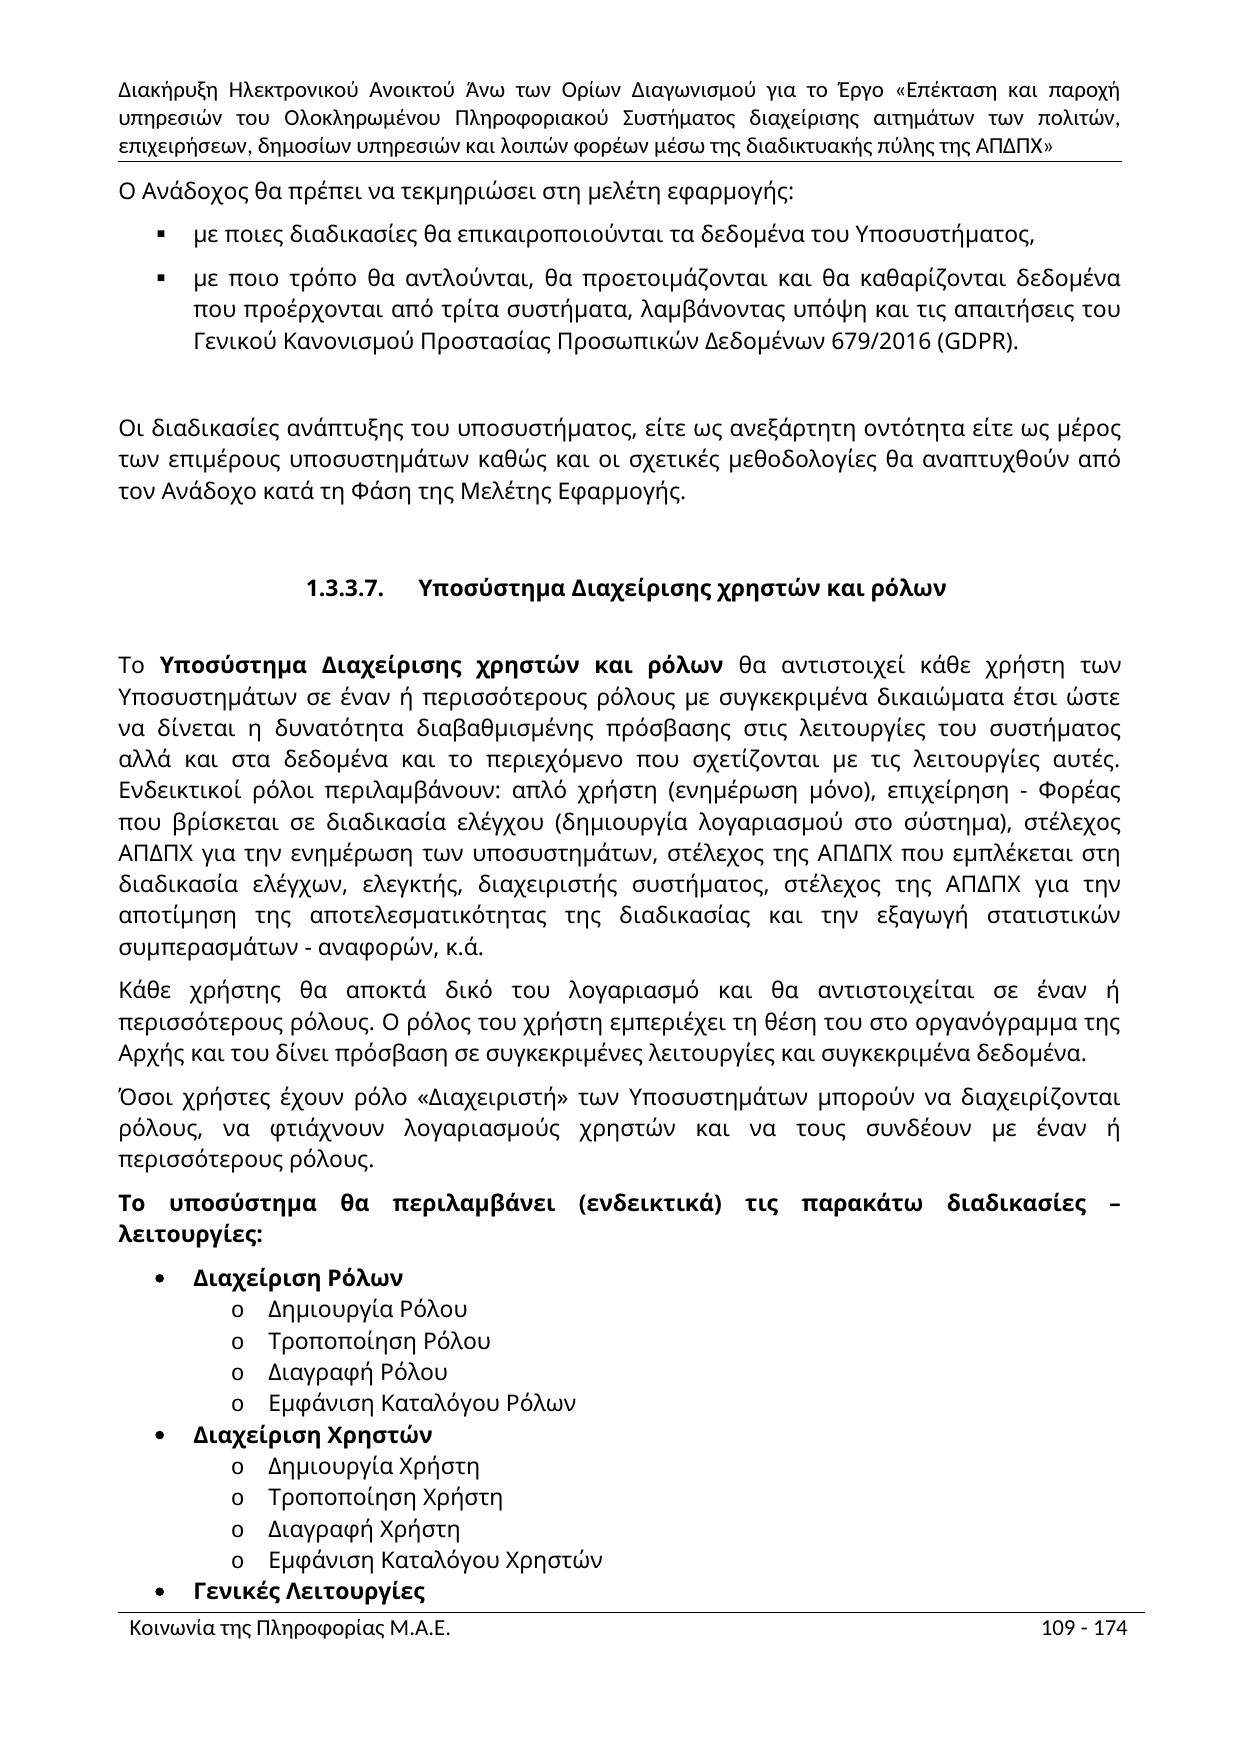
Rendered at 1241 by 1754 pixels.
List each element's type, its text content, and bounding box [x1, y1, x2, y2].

text Το υποσύστημα θα περιλαμβάνει (ενδεικτικά) τις παρακάτω διαδικασίες – λειτουργίες: [118, 1187, 1122, 1249]
list Δημιουργία Χρήστη [231, 1450, 1122, 1481]
list Εμφάνιση Καταλόγου Χρηστών [231, 1544, 1122, 1575]
text Ο Ανάδοχος θα πρέπει να τεκμηριώσει στη μελέτη εφαρμογής: [118, 175, 1122, 206]
list με ποιο τρόπο θα αντλούνται, θα προετοιμάζονται και θα καθαρίζονται δεδομένα που προέρχονται από τρίτα συστήματα, λαμβάνοντας υπόψη και τις απαιτήσεις του Γενικού Κανονισμού Προστασίας Προσωπικών Δεδομένων 679/2016 (GDPR). [156, 262, 1122, 356]
list Διαχείριση Ρόλων [156, 1262, 1122, 1293]
text Οι διαδικασίες ανάπτυξης του υποσυστήματος, είτε ως ανεξάρτητη οντότητα είτε ως μέρος των επιμέρους υποσυστημάτων καθώς και οι σχετικές μεθοδολογίες θα αναπτυχθούν από τον Ανάδοχο κατά τη Φάση της Μελέτης Εφαρμογής. [118, 412, 1122, 506]
list Τροποποίηση Χρήστη [231, 1481, 1122, 1513]
list Διαγραφή Ρόλου [231, 1356, 1122, 1387]
list Εμφάνιση Καταλόγου Ρόλων [231, 1387, 1122, 1419]
text Το Υποσύστημα Διαχείρισης χρηστών και ρόλων θα αντιστοιχεί κάθε χρήστη των Υποσυστημάτων σε έναν ή περισσότερους ρόλους με συγκεκριμένα δικαιώματα έτσι ώστε να δίνεται η δυνατότητα διαβαθμισμένης πρόσβασης στις λειτουργίες του συστήματος αλλά και στα δεδομένα και το περιεχόμενο που σχετίζονται με τις λειτουργίες αυτές. Ενδεικτικοί ρόλοι περιλαμβάνουν: απλό χρήστη (ενημέρωση μόνο), επιχείρηση - Φορέας που βρίσκεται σε διαδικασία ελέγχου (δημιουργία λογαριασμού στο σύστημα), στέλεχος ΑΠΔΠΧ για την ενημέρωση των υποσυστημάτων, στέλεχος της ΑΠΔΠΧ που εμπλέκεται στη διαδικασία ελέγχων, ελεγκτής, διαχειριστής συστήματος, στέλεχος της ΑΠΔΠΧ για την αποτίμηση της αποτελεσματικότητας της διαδικασίας και την εξαγωγή στατιστικών συμπερασμάτων - αναφορών, κ.ά. [118, 649, 1122, 962]
list Τροποποίηση Ρόλου [231, 1324, 1122, 1356]
text Κάθε χρήστης θα αποκτά δικό του λογαριασμό και θα αντιστοιχείται σε έναν ή περισσότερους ρόλους. Ο ρόλος του χρήστη εμπεριέχει τη θέση του στο οργανόγραμμα της Αρχής και του δίνει πρόσβαση σε συγκεκριμένες λειτουργίες και συγκεκριμένα δεδομένα. [118, 974, 1122, 1068]
list Διαγραφή Χρήστη [231, 1513, 1122, 1544]
list Δημιουργία Ρόλου [231, 1293, 1122, 1324]
subtitle Υποσύστημα Διαχείρισης χρηστών και ρόλων [306, 571, 1122, 603]
list με ποιες διαδικασίες θα επικαιροποιούνται τα δεδομένα του Υποσυστήματος, [156, 218, 1122, 250]
text Όσοι χρήστες έχουν ρόλο «Διαχειριστή» των Υποσυστημάτων μπορούν να διαχειρίζονται ρόλους, να φτιάχνουν λογαριασμούς χρηστών και να τους συνδέουν με έναν ή περισσότερους ρόλους. [118, 1081, 1122, 1174]
list Διαχείριση Χρηστών [156, 1419, 1122, 1450]
list Γενικές Λειτουργίες [156, 1575, 1122, 1607]
